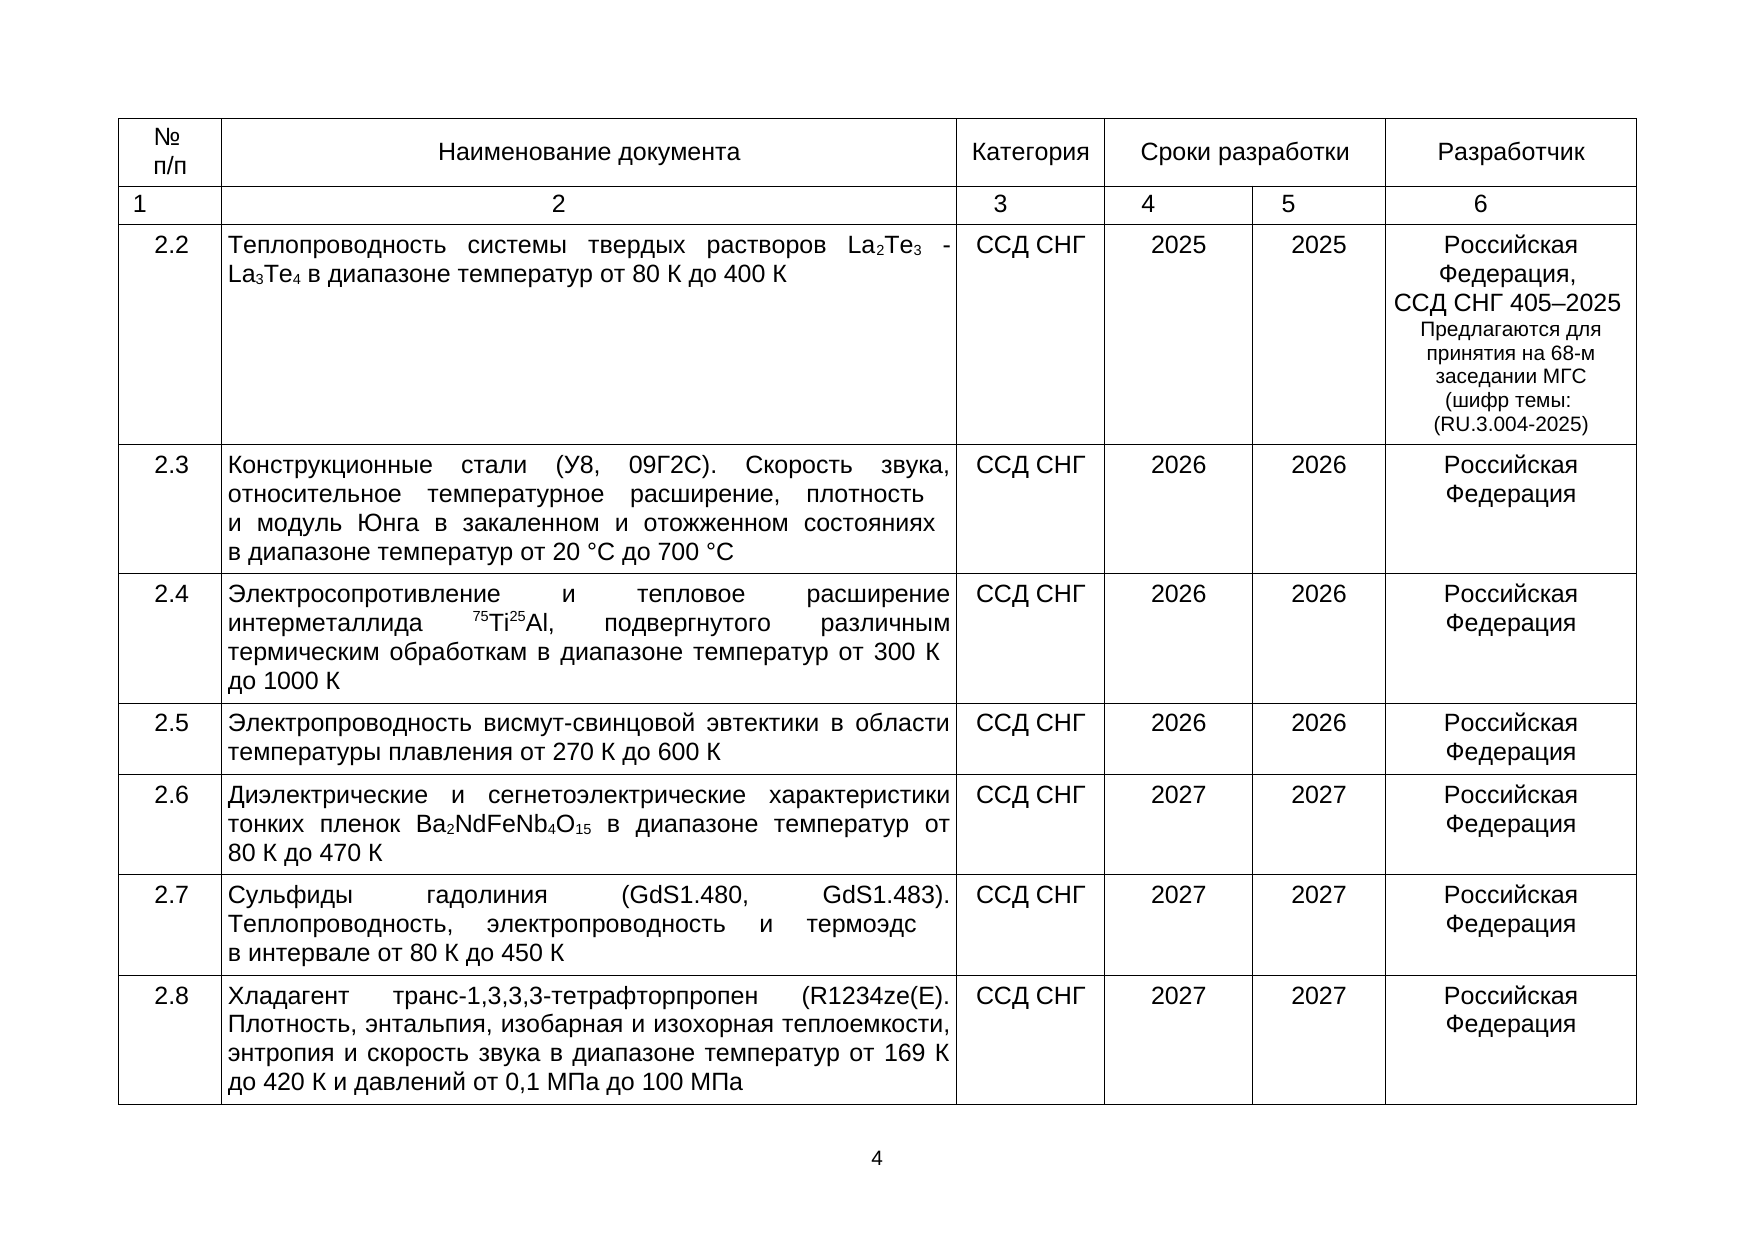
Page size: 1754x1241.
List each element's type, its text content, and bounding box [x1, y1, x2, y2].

table_cell [222, 187, 956, 224]
table_header Категория [957, 119, 1104, 186]
table_cell Хладагент транс-1,3,3,3-тетрафторпропен (R1234ze(E). Плотность, энтальпия, изобарная и изохорная теплоемкости, энтропия и скорость звука в диапазоне температур от 169 К до 420 К и давлений от 0,1 МПа до 100 МПа [222, 976, 956, 1104]
table_cell 2026 [1253, 704, 1385, 774]
table_header Сроки разработки [1105, 119, 1385, 186]
table_cell [119, 976, 221, 1104]
table_cell ССД СНГ [957, 704, 1104, 774]
table_cell [119, 704, 221, 774]
table_cell Российская Федерация, ССД СНГ 405–2025 Предлагаются для принятия на 68-м заседании МГС (шифр темы: (RU.3.004-2025) [1386, 225, 1636, 444]
table_cell [1253, 187, 1385, 224]
table_cell 2027 [1105, 976, 1252, 1104]
table_cell ССД СНГ [957, 875, 1104, 974]
table_cell Российская Федерация [1386, 445, 1636, 573]
table_cell 2027 [1105, 775, 1252, 874]
table_cell Электросопротивление и тепловое расширение интерметаллида 75Ti25Al, подвергнутого различным термическим обработкам в диапазоне температур от 300 К до 1000 К [222, 574, 956, 702]
table_cell 2025 [1105, 225, 1252, 444]
table_cell Российская Федерация [1386, 775, 1636, 874]
table_cell 2026 [1105, 574, 1252, 702]
table_cell Российская Федерация [1386, 976, 1636, 1104]
table_cell Сульфиды гадолиния (GdS1.480, GdS1.483). Теплопроводность, электропроводность и термоэдс в интервале от 80 К до 450 К [222, 875, 956, 974]
table_cell 2027 [1105, 875, 1252, 974]
table_cell 2026 [1253, 574, 1385, 702]
table_cell Диэлектрические и сегнетоэлектрические характеристики тонких пленок Ba2NdFeNb4O15 в диапазоне температур от 80 К до 470 К [222, 775, 956, 874]
table_cell [1105, 187, 1252, 224]
table_cell [119, 445, 221, 573]
table_cell ССД СНГ [957, 574, 1104, 702]
table_cell [119, 574, 221, 702]
table_cell ССД СНГ [957, 775, 1104, 874]
table_cell Российская Федерация [1386, 875, 1636, 974]
table_cell ССД СНГ [957, 445, 1104, 573]
table_cell ССД СНГ [957, 976, 1104, 1104]
table_header № п/п [119, 119, 221, 186]
table_cell [119, 225, 221, 444]
table_cell [957, 187, 1104, 224]
table_cell 2025 [1253, 225, 1385, 444]
table_cell 2027 [1253, 976, 1385, 1104]
table_cell Российская Федерация [1386, 704, 1636, 774]
table_header Разработчик [1386, 119, 1636, 186]
table_cell 2026 [1253, 445, 1385, 573]
table_cell [1386, 187, 1636, 224]
table_cell 2026 [1105, 704, 1252, 774]
table_cell ССД СНГ [957, 225, 1104, 444]
table_cell Российская Федерация [1386, 574, 1636, 702]
table_cell Теплопроводность системы твердых растворов La2Te3 - La3Te4 в диапазоне температур от 80 К до 400 К [222, 225, 956, 444]
table_cell Конструкционные стали (У8, 09Г2С). Скорость звука, относительное температурное расширение, плотность и модуль Юнга в закаленном и отожженном состояниях в диапазоне температур от 20 °С до 700 °С [222, 445, 956, 573]
table_cell 2027 [1253, 875, 1385, 974]
table_cell [119, 187, 221, 224]
table_cell [119, 875, 221, 974]
table_cell 2027 [1253, 775, 1385, 874]
table_cell Электропроводность висмут-свинцовой эвтектики в области температуры плавления от 270 К до 600 К [222, 704, 956, 774]
table_header Наименование документа [222, 119, 956, 186]
table_cell 2026 [1105, 445, 1252, 573]
table_cell [119, 775, 221, 874]
